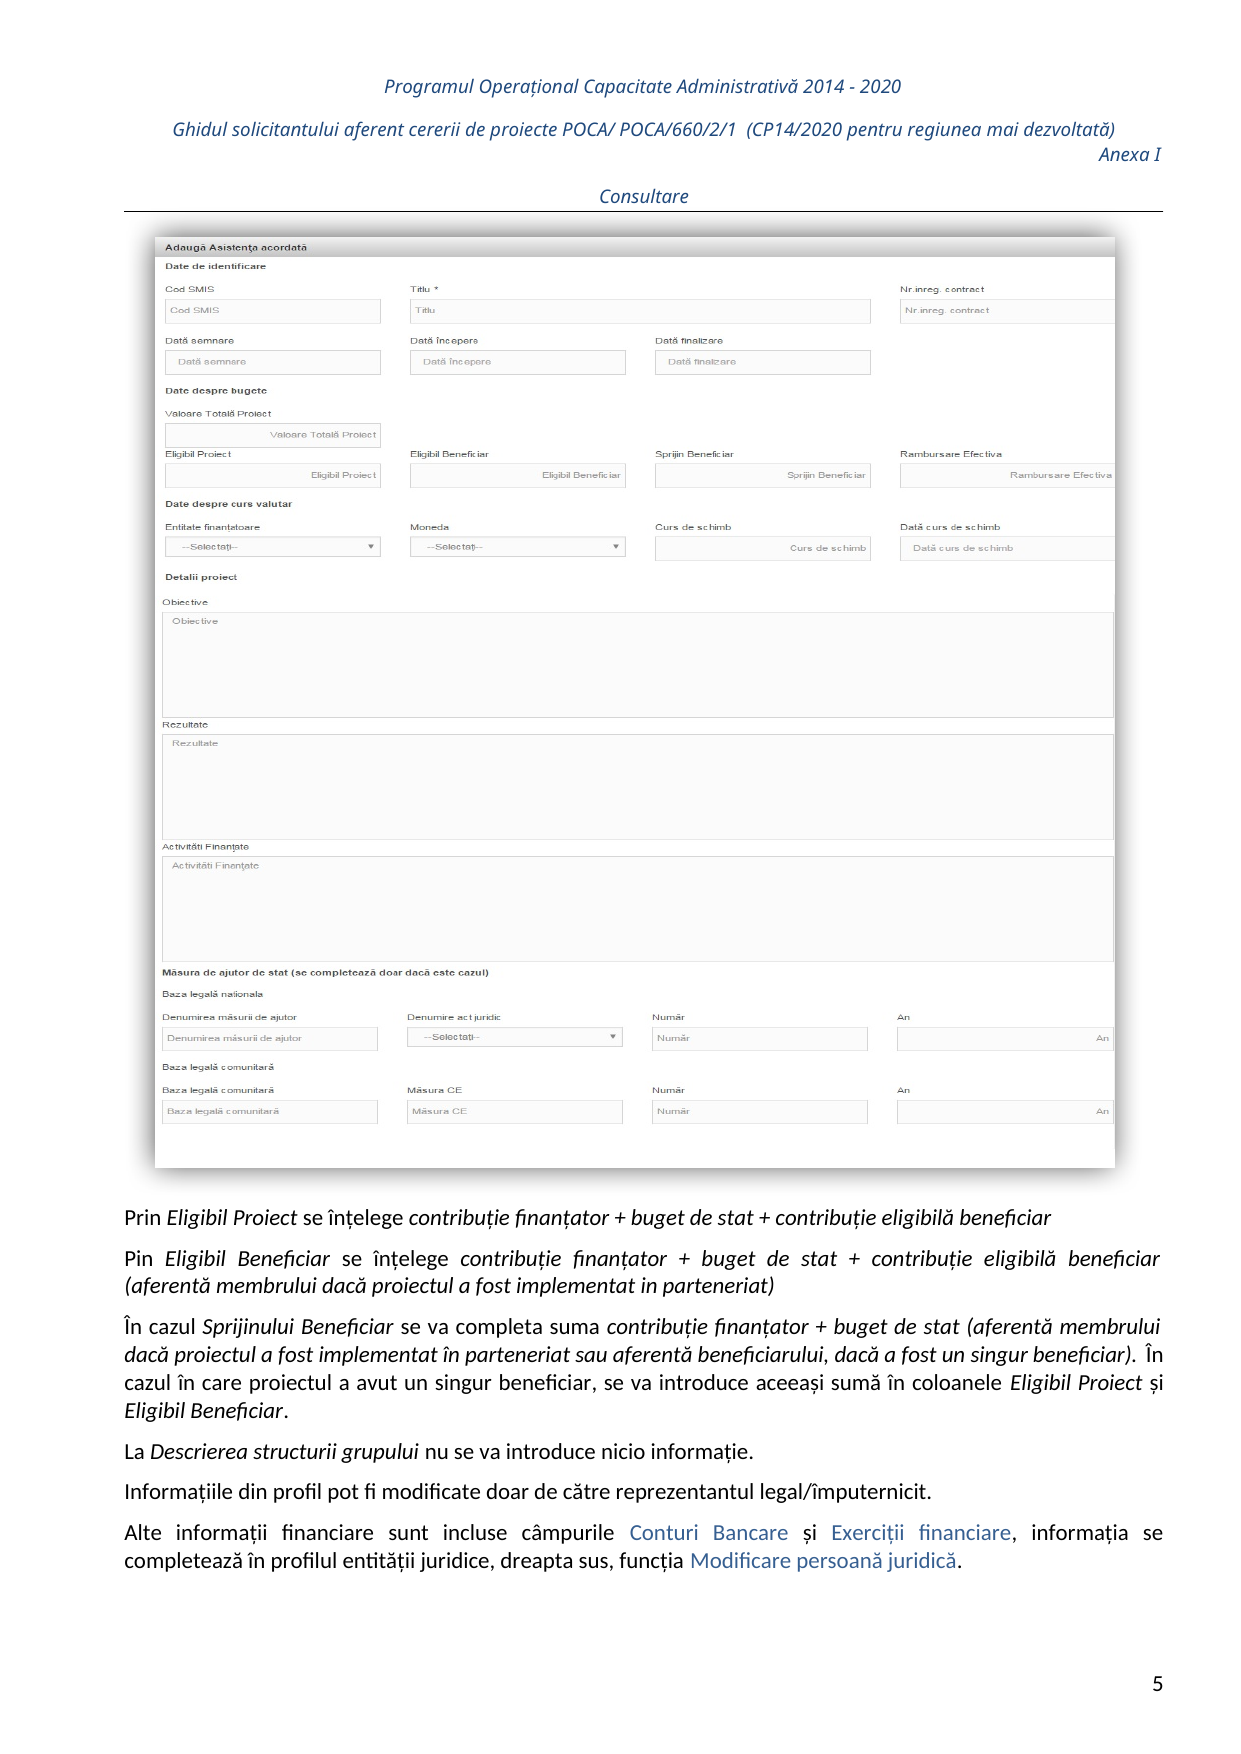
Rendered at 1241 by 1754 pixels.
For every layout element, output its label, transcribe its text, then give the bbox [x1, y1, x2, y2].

text În cazul Sprijinului Beneficiar se va completa suma contribuție finanțator + buget de stat (aferentă membrului dacă proiectul a fost implementat în parteneriat sau aferentă beneficiarului, dacă a fost un singur beneficiar). În cazul în care proiectul a avut un singur beneficiar, se va introduce aceeași sumă în coloanele Eligibil Proiect și Eligibil Beneficiar. [124, 1312, 1163, 1424]
text Prin Eligibil Proiect se înțelege contribuție finanțator + buget de stat + contribuție eligibilă beneficiar [124, 1203, 1163, 1231]
text Pin Eligibil Beneficiar se înțelege contribuție finanțator + buget de stat + contribuție eligibilă beneficiar (aferentă membrului dacă proiectul a fost implementat in parteneriat) [124, 1244, 1163, 1300]
text Alte informații financiare sunt incluse câmpurile Conturi Bancare și Exerciții financiare, informația se completează în profilul entității juridice, dreapta sus, funcția Modificare persoană juridică. [124, 1518, 1163, 1574]
text Informațiile din profil pot fi modificate doar de către reprezentantul legal/împuternicit. [124, 1477, 1163, 1505]
text La Descrierea structurii grupului nu se va introduce nicio informație. [124, 1437, 1163, 1465]
picture [155, 237, 1115, 1168]
